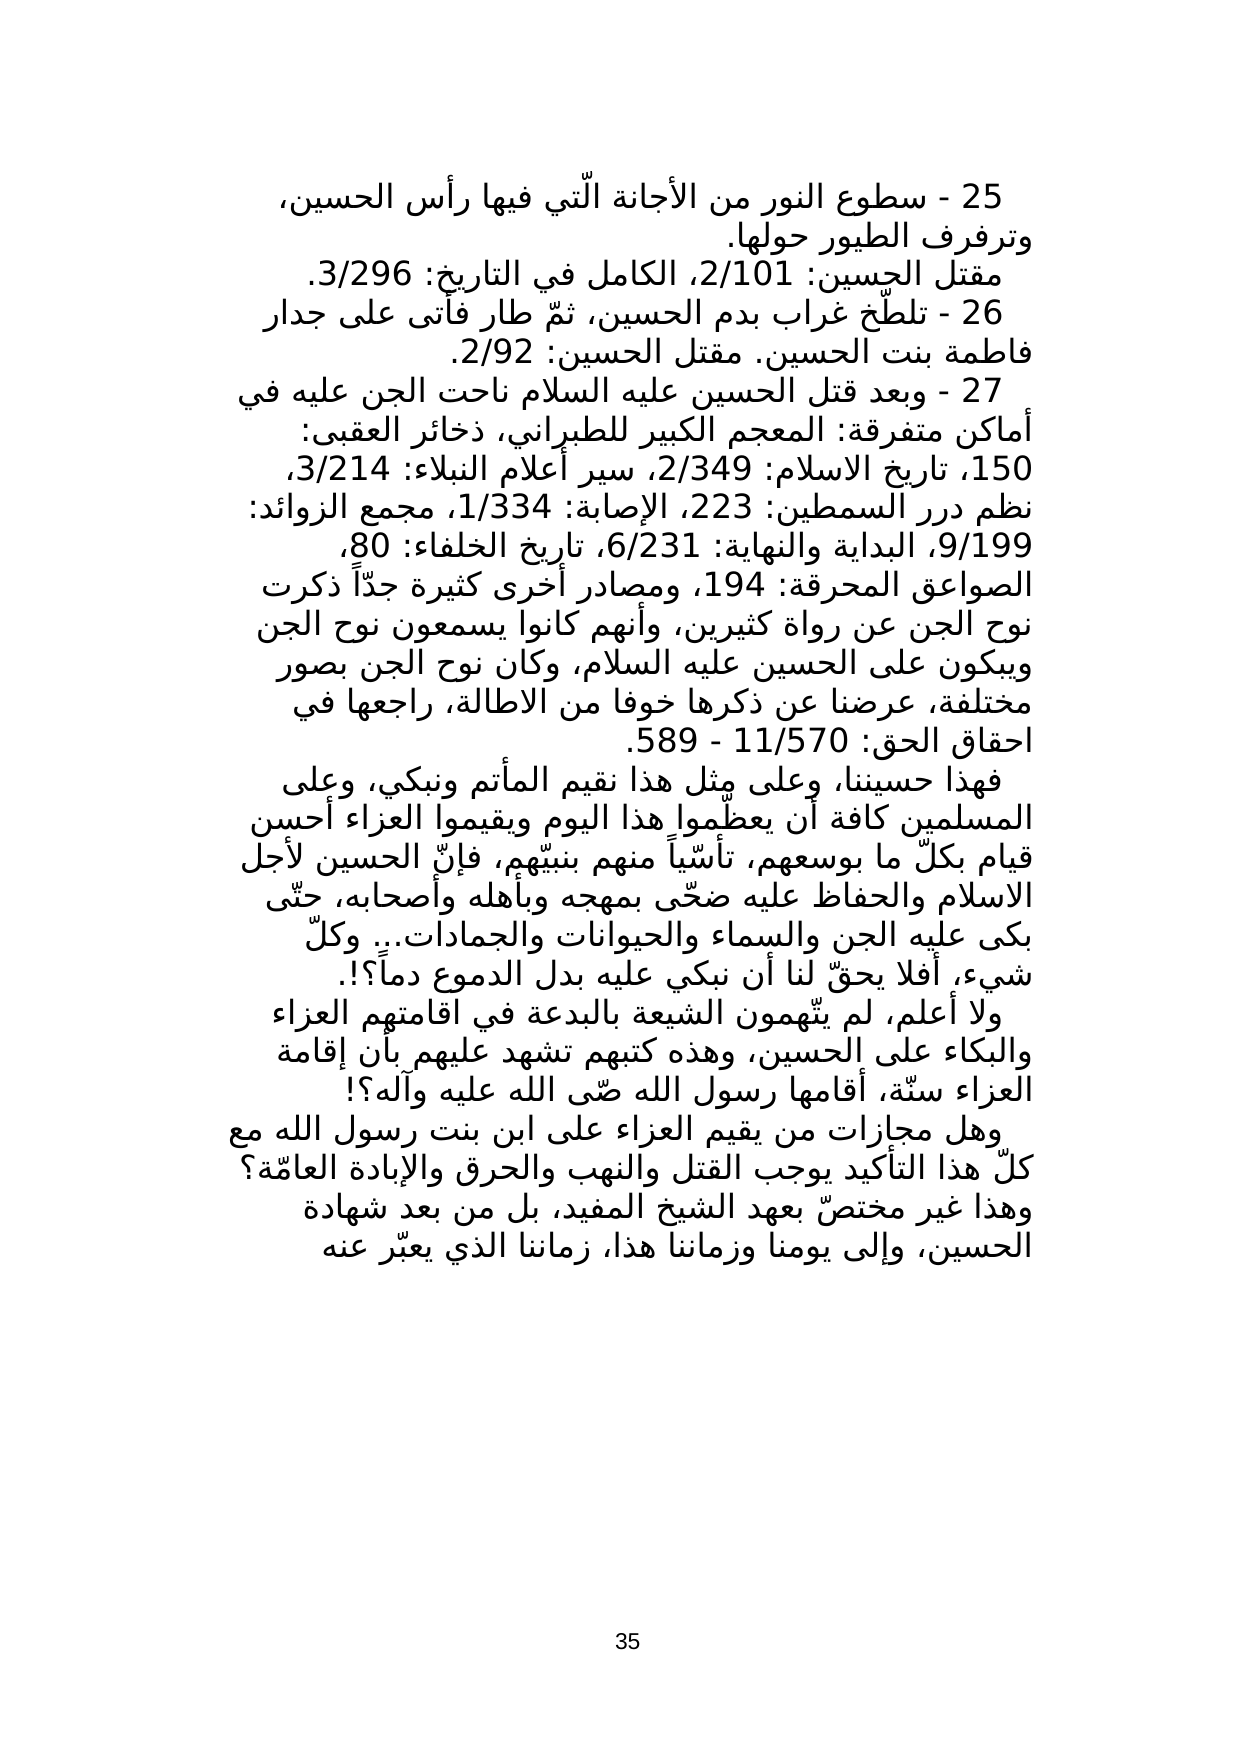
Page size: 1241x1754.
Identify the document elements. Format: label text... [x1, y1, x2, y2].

text ولا أعلم، لم يتّهمون الشيعة بالبدعة في اقامتهم العزاء والبكاء على الحسين، وهذه كتبهم تشهد عليهم بأن إقامة العزاء سنّة، أقامها رسول الله صّى الله عليه وآله؟! [222, 993, 1033, 1110]
text 25 - سطوع النور من الأجانة الّتي فيها رأس الحسين، وترفرف الطيور حولها. [222, 177, 1033, 255]
text وهل مجازات من يقيم العزاء على ابن بنت رسول الله مع كلّ هذا التأكيد يوجب القتل والنهب والحرق والإبادة العامّة؟ وهذا غير مختصّ بعهد الشيخ المفيد، بل من بعد شهادة الحسين، وإلى يومنا وزماننا هذا، زماننا الذي يعبّر عنه [222, 1110, 1033, 1265]
text 27 - وبعد قتل الحسين عليه السلام ناحت الجن عليه في أماكن متفرقة: المعجم الكبير للطبراني، ذخائر العقبى: 150، تاريخ الاسلام: 2/349، سير أعلام النبلاء: 3/214، نظم درر السمطين: 223، الإصابة: 1/334، مجمع الزوائد: 9/199، البداية والنهاية: 6/231، تاريخ الخلفاء: 80، الصواعق المحرقة: 194، ومصادر أخرى كثيرة جدّاً ذكرت نوح الجن عن رواة كثيرين، وأنهم كانوا يسمعون نوح الجن ويبكون على الحسين عليه السلام، وكان نوح الجن بصور مختلفة، عرضنا عن ذكرها خوفا من الاطالة، راجعها في احقاق الحق: 11/570 - 589. [222, 371, 1033, 760]
text فهذا حسيننا، وعلى مثل هذا نقيم المأتم ونبكي، وعلى المسلمين كافة أن يعظّموا هذا اليوم ويقيموا العزاء أحسن قيام بكلّ ما بوسعهم، تأسّياً منهم بنبيّهم، فإنّ الحسين لأجل الاسلام والحفاظ عليه ضحّى بمهجه وبأهله وأصحابه، حتّى بكى عليه الجن والسماء والحيوانات والجمادات... وكلّ شيء، أفلا يحقّ لنا أن نبكي عليه بدل الدموع دماً؟!. [222, 760, 1033, 993]
text مقتل الحسين: 2/101، الكامل في التاريخ: 3/296. [222, 255, 1033, 294]
text 26 - تلطّخ غراب بدم الحسين، ثمّ طار فأتى على جدار فاطمة بنت الحسين. مقتل الحسين: 2/92. [222, 294, 1033, 371]
